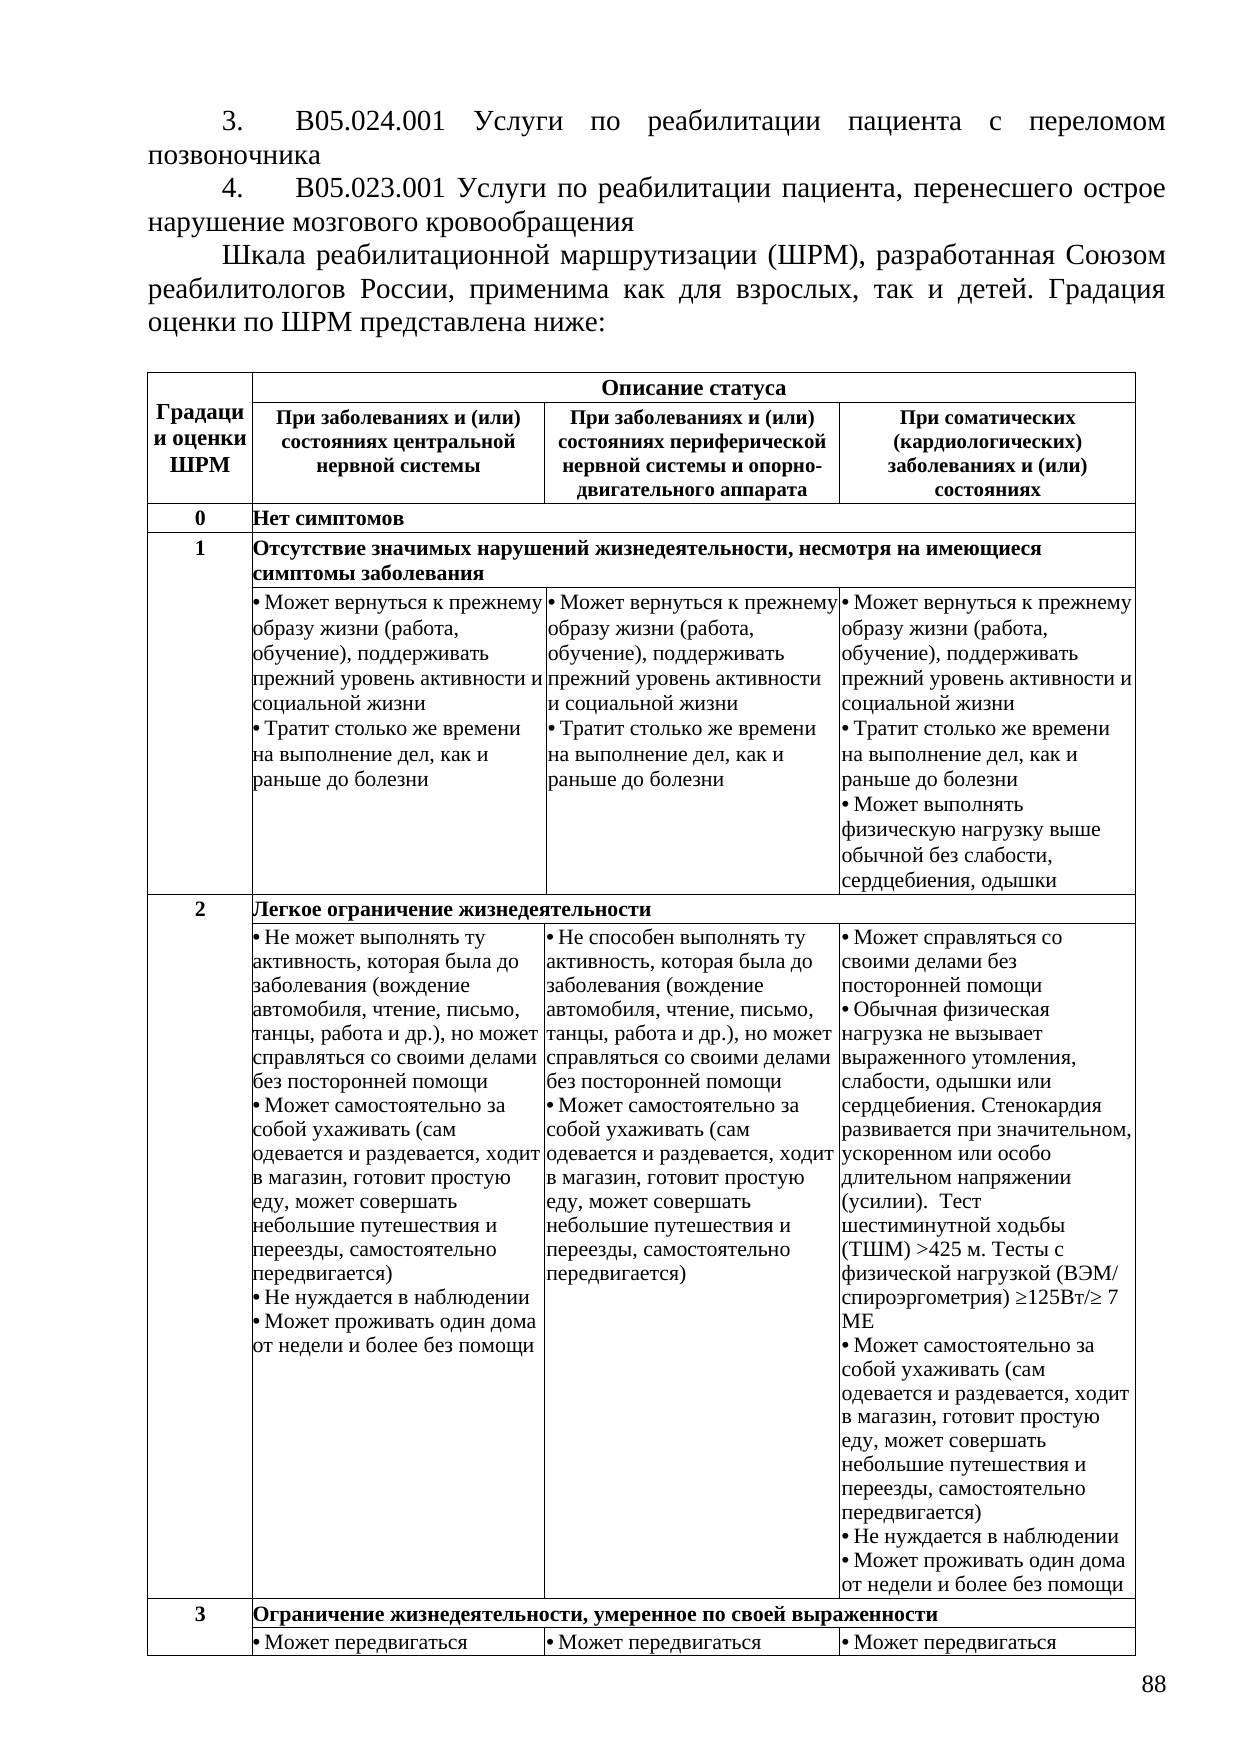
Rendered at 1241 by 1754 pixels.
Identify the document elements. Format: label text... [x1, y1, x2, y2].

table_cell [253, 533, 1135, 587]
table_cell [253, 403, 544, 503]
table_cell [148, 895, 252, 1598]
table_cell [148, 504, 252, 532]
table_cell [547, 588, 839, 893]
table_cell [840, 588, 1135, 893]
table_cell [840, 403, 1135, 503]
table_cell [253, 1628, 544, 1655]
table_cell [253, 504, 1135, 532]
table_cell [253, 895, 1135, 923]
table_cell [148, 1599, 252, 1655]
text Шкала реабилитационной маршрутизации (ШРМ), разработанная Союзом реабилитологов России, применима как для взрослых, так и детей. Градация оценки по ШРМ представлена ниже: [148, 237, 1166, 338]
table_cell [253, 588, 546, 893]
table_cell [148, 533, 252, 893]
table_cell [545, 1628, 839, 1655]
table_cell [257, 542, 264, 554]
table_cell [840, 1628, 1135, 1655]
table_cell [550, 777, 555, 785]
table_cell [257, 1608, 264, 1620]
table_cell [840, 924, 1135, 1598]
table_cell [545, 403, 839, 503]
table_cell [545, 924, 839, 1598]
list B05.024.001 Услуги по реабилитации пациента с переломом позвоночника [148, 103, 1166, 170]
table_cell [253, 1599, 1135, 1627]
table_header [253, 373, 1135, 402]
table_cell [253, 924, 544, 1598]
list B05.023.001 Услуги по реабилитации пациента, перенесшего острое нарушение мозгового кровообращения [148, 170, 1166, 237]
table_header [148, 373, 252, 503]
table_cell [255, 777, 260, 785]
